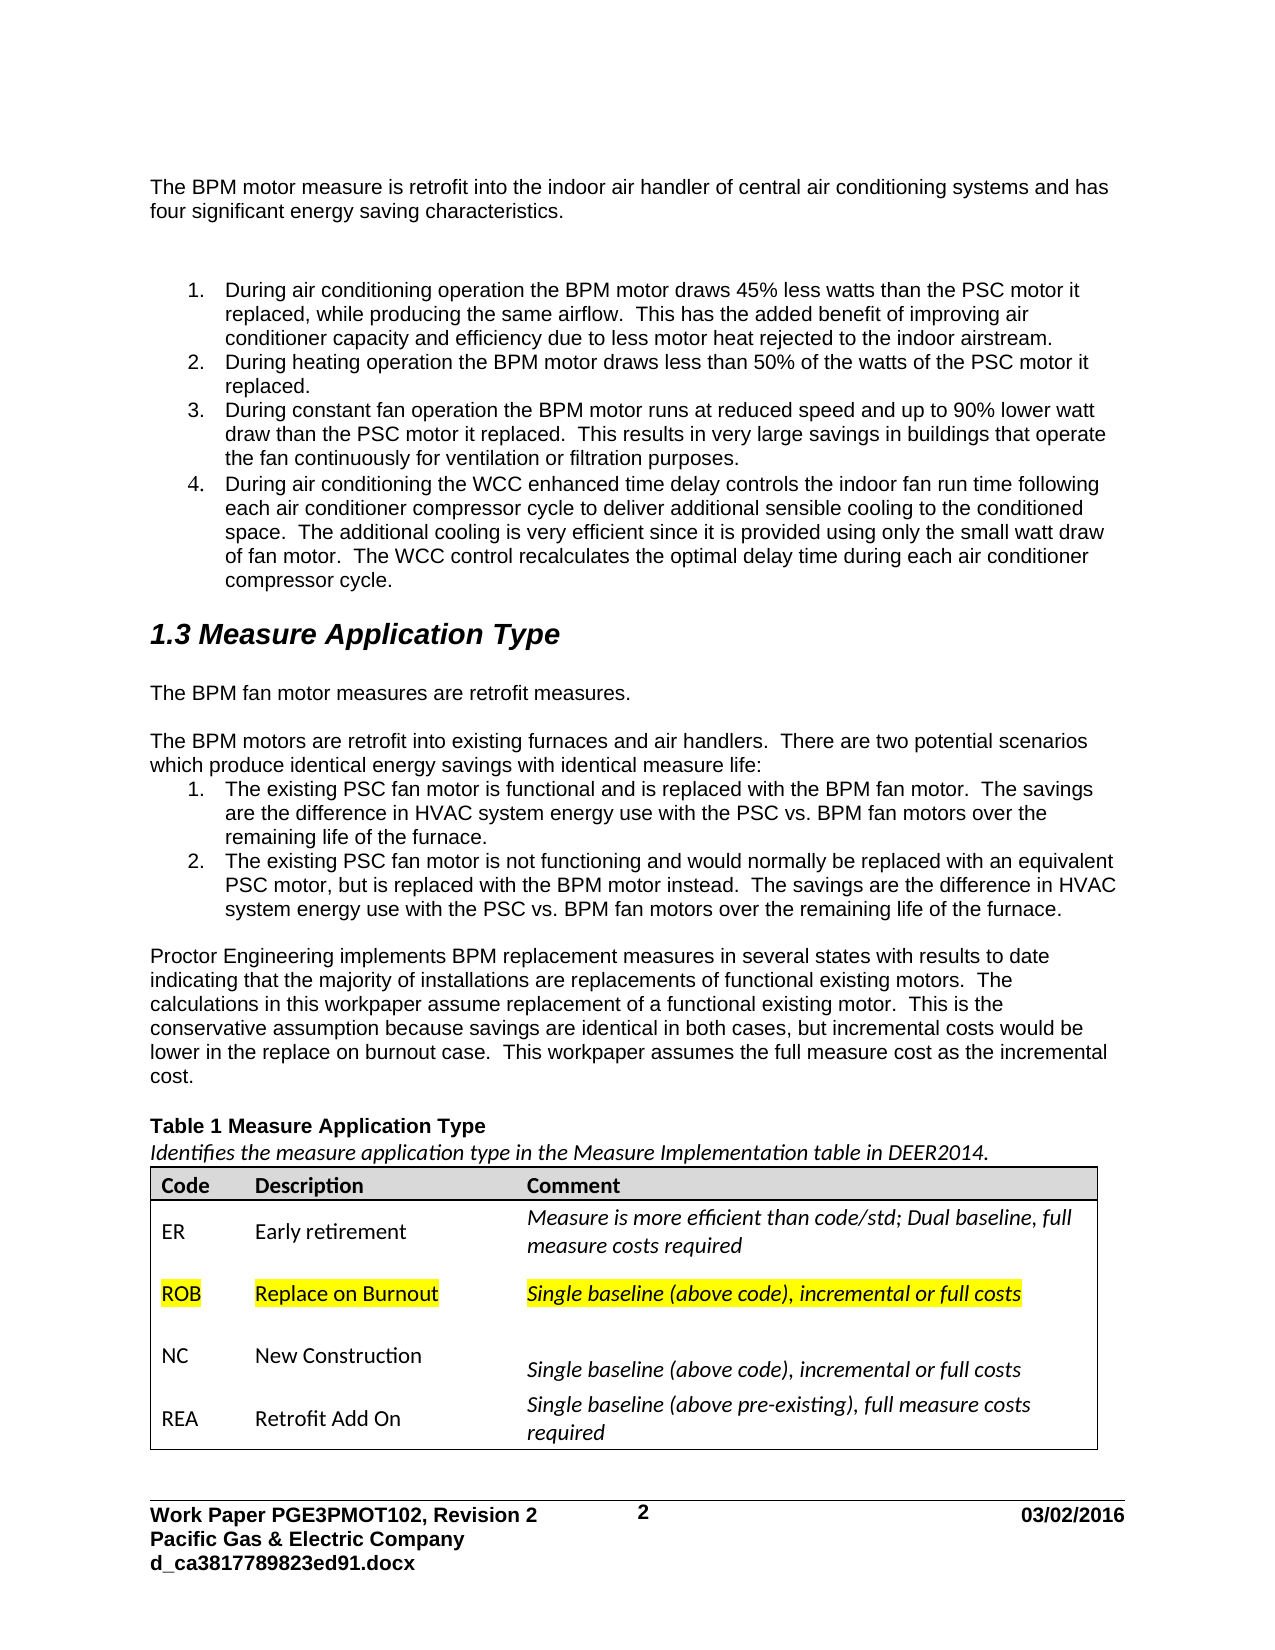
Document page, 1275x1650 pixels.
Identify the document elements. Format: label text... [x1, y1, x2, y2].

text The BPM motors are retrofit into existing furnaces and air handlers. There are two potential scenarios which produce identical energy savings with identical measure life: [150, 729, 1125, 777]
table_cell NC [151, 1324, 244, 1387]
table_cell New Construction [244, 1324, 516, 1387]
table_header Description [244, 1168, 516, 1199]
list During constant fan operation the BPM motor runs at reduced speed and up to 90% lower watt draw than the PSC motor it replaced. This results in very large savings in buildings that operate the fan continuously for ventilation or filtration purposes. [187, 398, 1125, 470]
list The existing PSC fan motor is functional and is replaced with the BPM fan motor. The savings are the difference in HVAC system energy use with the PSC vs. BPM fan motors over the remaining life of the furnace. [187, 777, 1125, 848]
table_header Comment [516, 1168, 1097, 1199]
table_cell Measure is more efficient than code/std; Dual baseline, full measure costs required [516, 1201, 1097, 1262]
text The BPM fan motor measures are retrofit measures. [150, 681, 1125, 705]
table_cell REA [151, 1387, 244, 1449]
list During air conditioning operation the BPM motor draws 45% less watts than the PSC motor it replaced, while producing the same airflow. This has the added benefit of improving air conditioner capacity and efficiency due to less motor heat rejected to the indoor airstream. [187, 278, 1125, 350]
table_cell Single baseline (above code), incremental or full costs [516, 1324, 1097, 1387]
table_cell Replace on Burnout [244, 1262, 516, 1324]
table_header Code [151, 1168, 244, 1199]
text Identifies the measure application type in the Measure Implementation table in DEER2014. [150, 1138, 1125, 1166]
list The existing PSC fan motor is not functioning and would normally be replaced with an equivalent PSC motor, but is replaced with the BPM motor instead. The savings are the difference in HVAC system energy use with the PSC vs. BPM fan motors over the remaining life of the furnace. [187, 848, 1125, 920]
subtitle 1.3 Measure Application Type [150, 617, 1125, 651]
list During heating operation the BPM motor draws less than 50% of the watts of the PSC motor it replaced. [187, 350, 1125, 398]
text Proctor Engineering implements BPM replacement measures in several states with results to date indicating that the majority of installations are replacements of functional existing motors. The calculations in this workpaper assume replacement of a functional existing motor. This is the conservative assumption because savings are identical in both cases, but incremental costs would be lower in the replace on burnout case. This workpaper assumes the full measure cost as the incremental cost. [150, 944, 1125, 1088]
table_cell Single baseline (above pre-existing), full measure costs required [516, 1387, 1097, 1449]
table_cell Retrofit Add On [244, 1387, 516, 1449]
table_cell ROB [151, 1262, 244, 1324]
table_cell Single baseline (above code), incremental or full costs [516, 1262, 1097, 1324]
text The BPM motor measure is retrofit into the indoor air handler of central air conditioning systems and has four significant energy saving characteristics. [150, 175, 1125, 223]
table_cell ER [151, 1201, 244, 1262]
list During air conditioning the WCC enhanced time delay controls the indoor fan run time following each air conditioner compressor cycle to deliver additional sensible cooling to the conditioned space. The additional cooling is very efficient since it is provided using only the small watt draw of fan motor. The WCC control recalculates the optimal delay time during each air conditioner compressor cycle. [187, 470, 1125, 592]
table_cell Early retirement [244, 1201, 516, 1262]
